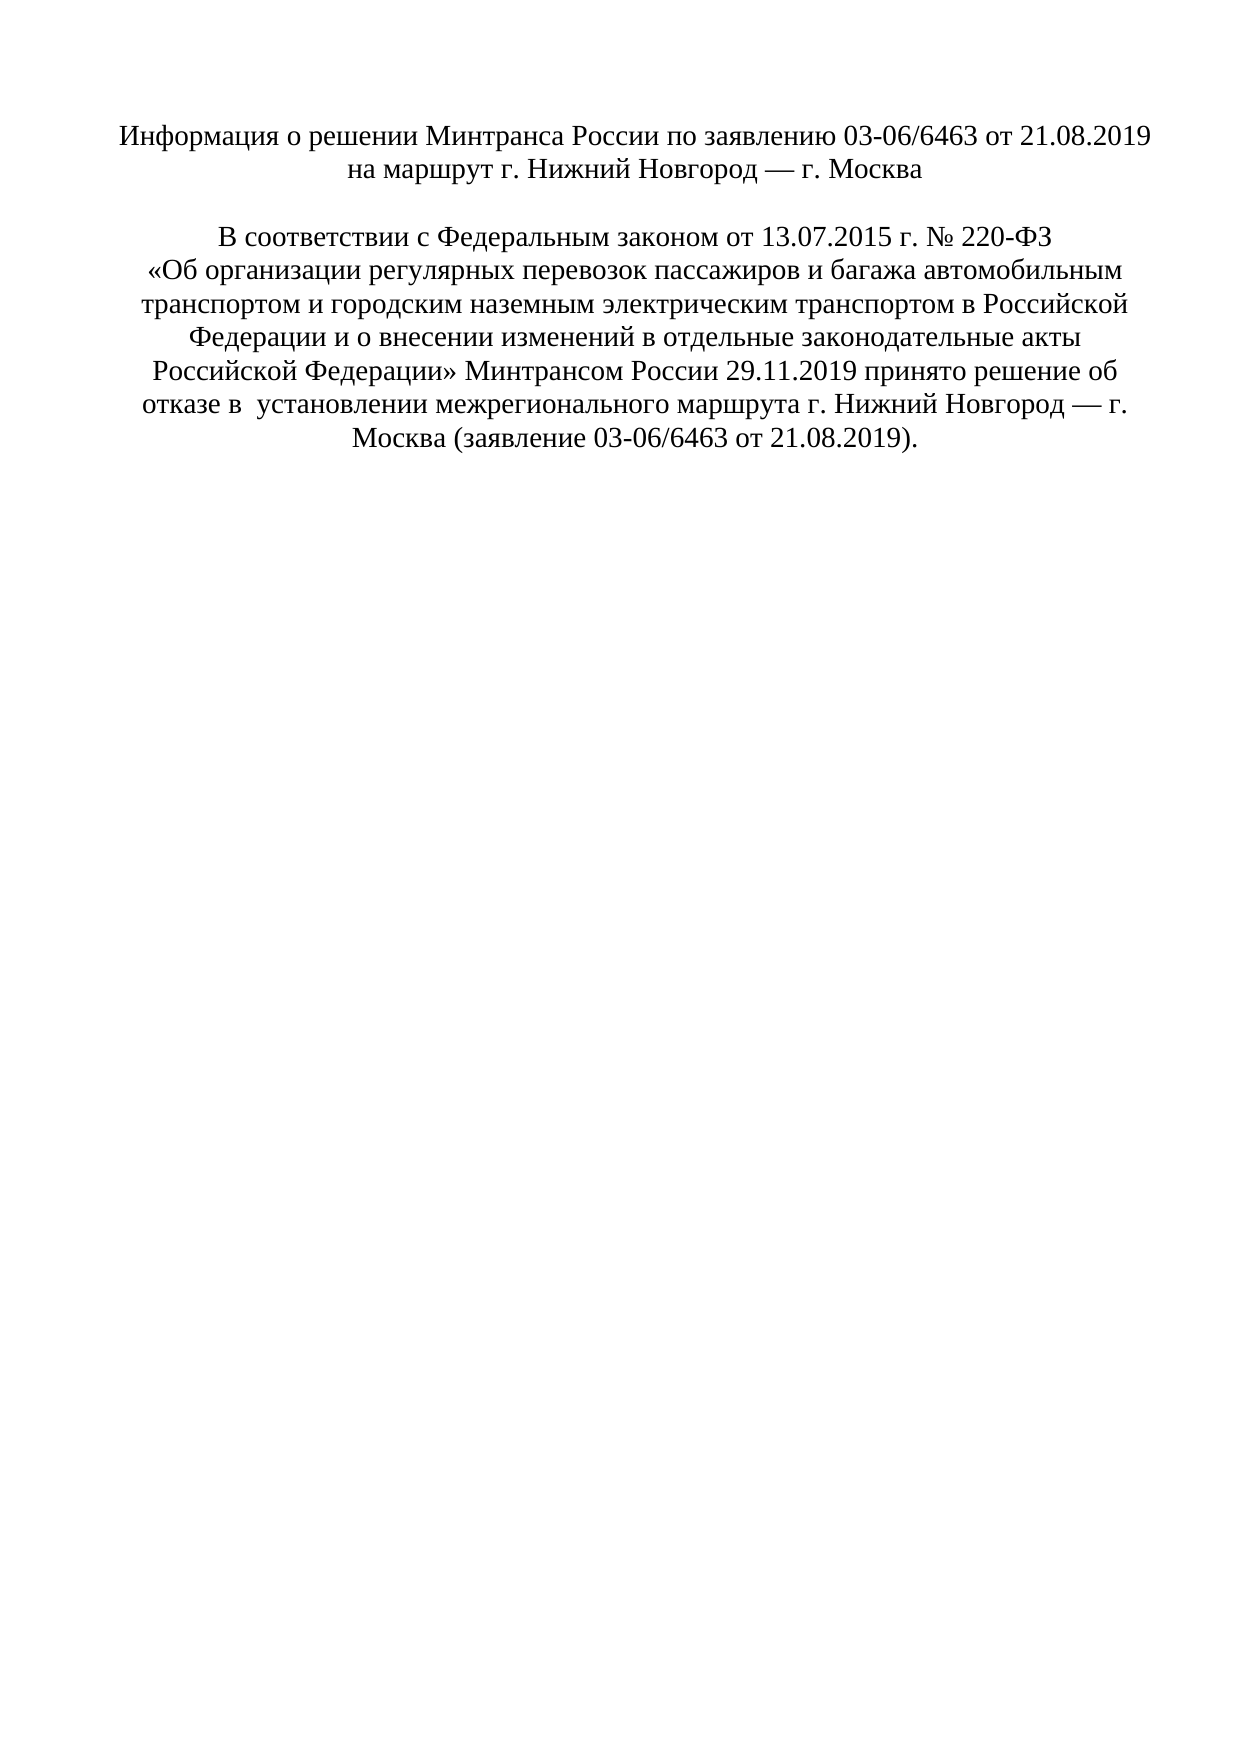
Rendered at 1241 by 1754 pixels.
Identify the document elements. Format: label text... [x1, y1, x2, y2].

text В соответствии с Федеральным законом от 13.07.2015 г. № 220-ФЗ «Об организации регулярных перевозок пассажиров и багажа автомобильным транспортом и городским наземным электрическим транспортом в Российской Федерации и о внесении изменений в отдельные законодательные акты Российской Федерации» Минтрансом России 29.11.2019 принято решение об отказе в установлении межрегионального маршрута г. Нижний Новгород — г. Москва (заявление 03-06/6463 от 21.08.2019). [118, 219, 1152, 453]
text Информация о решении Минтранса России по заявлению 03-06/6463 от 21.08.2019 на маршрут г. Нижний Новгород — г. Москва [118, 118, 1152, 185]
